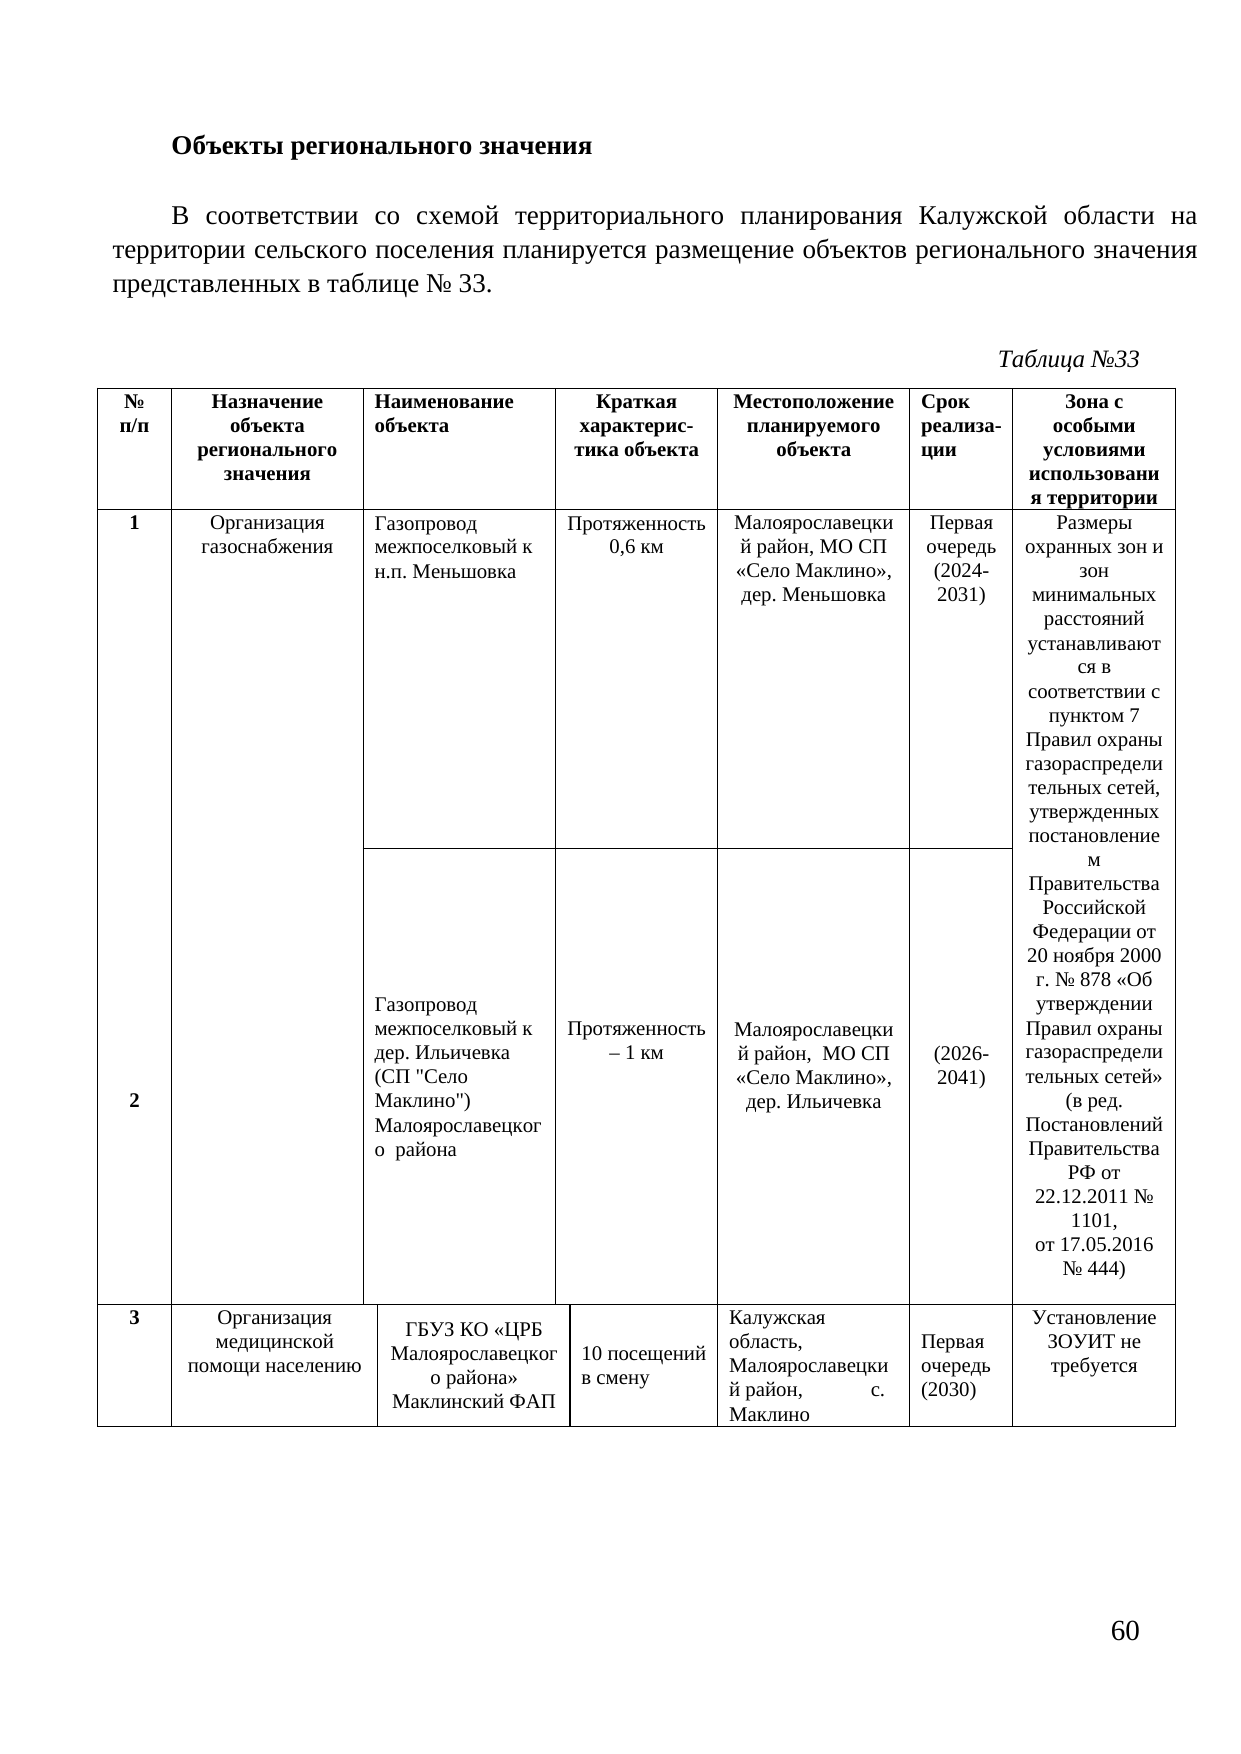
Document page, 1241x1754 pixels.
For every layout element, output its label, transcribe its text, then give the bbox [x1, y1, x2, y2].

table_header Зона с особыми условиями использования территории [1013, 389, 1175, 509]
text Объекты регионального значения [112, 129, 1140, 160]
table_cell Протяженность 0,6 км [556, 510, 717, 848]
table_cell Газопровод межпоселковый к дер. Ильичевка (СП "Село Маклино") Малоярославецкого района [364, 849, 555, 1304]
table_cell Газопровод межпоселковый к н.п. Меньшовка [364, 510, 555, 848]
table_cell Калужская область, Малоярославецкий район, с. Маклино [718, 1305, 909, 1426]
table_cell 1 2 [98, 510, 171, 1304]
table_cell 10 посещений в смену [571, 1305, 717, 1426]
table_cell 3 [98, 1305, 171, 1426]
table_header Назначение объекта регионального значения [172, 389, 363, 509]
table_cell Установление ЗОУИТ не требуется [1013, 1305, 1175, 1426]
table_cell Первая очередь (2024-2031) [910, 510, 1012, 848]
table_header Местоположение планируемого объекта [718, 389, 909, 509]
table_cell Малоярославецкий район, МО СП «Село Маклино», дер. Меньшовка [718, 510, 909, 848]
text В соответствии со схемой территориального планирования Калужской области на территории сельского поселения планируется размещение объектов регионального значения представленных в таблице № 33. [112, 199, 1199, 298]
table_cell Малоярославецкий район, МО СП «Село Маклино», дер. Ильичевка [718, 849, 909, 1304]
table_header № п/п [98, 389, 171, 509]
table_cell Протяженность – 1 км [556, 849, 717, 1304]
table_cell Организация газоснабжения [172, 510, 363, 1304]
table_cell Организация медицинской помощи населению [172, 1305, 377, 1426]
table_cell Первая очередь (2030) [910, 1305, 1012, 1426]
table_cell Размеры охранных зон и зон минимальных расстояний устанавливаются в соответствии с пунктом 7 Правил охраны газораспределительных сетей, утвержденных постановлением Правительства Российской Федерации от 20 ноября 2000 г. № 878 «Об утверждении Правил охраны газораспределительных сетей» (в ред. Постановлений Правительства РФ от 22.12.2011 № 1101, от 17.05.2016 № 444) [1013, 510, 1175, 1304]
table_header Срок реализа-ции [910, 389, 1012, 509]
table_cell ГБУЗ КО «ЦРБ Малоярославецкого района» Маклинский ФАП [378, 1305, 569, 1426]
table_header Наименование объекта [364, 389, 555, 509]
text Таблица №33 [283, 344, 1140, 373]
table_cell (2026- 2041) [910, 849, 1012, 1304]
table_header Краткая характерис-тика объекта [556, 389, 717, 509]
